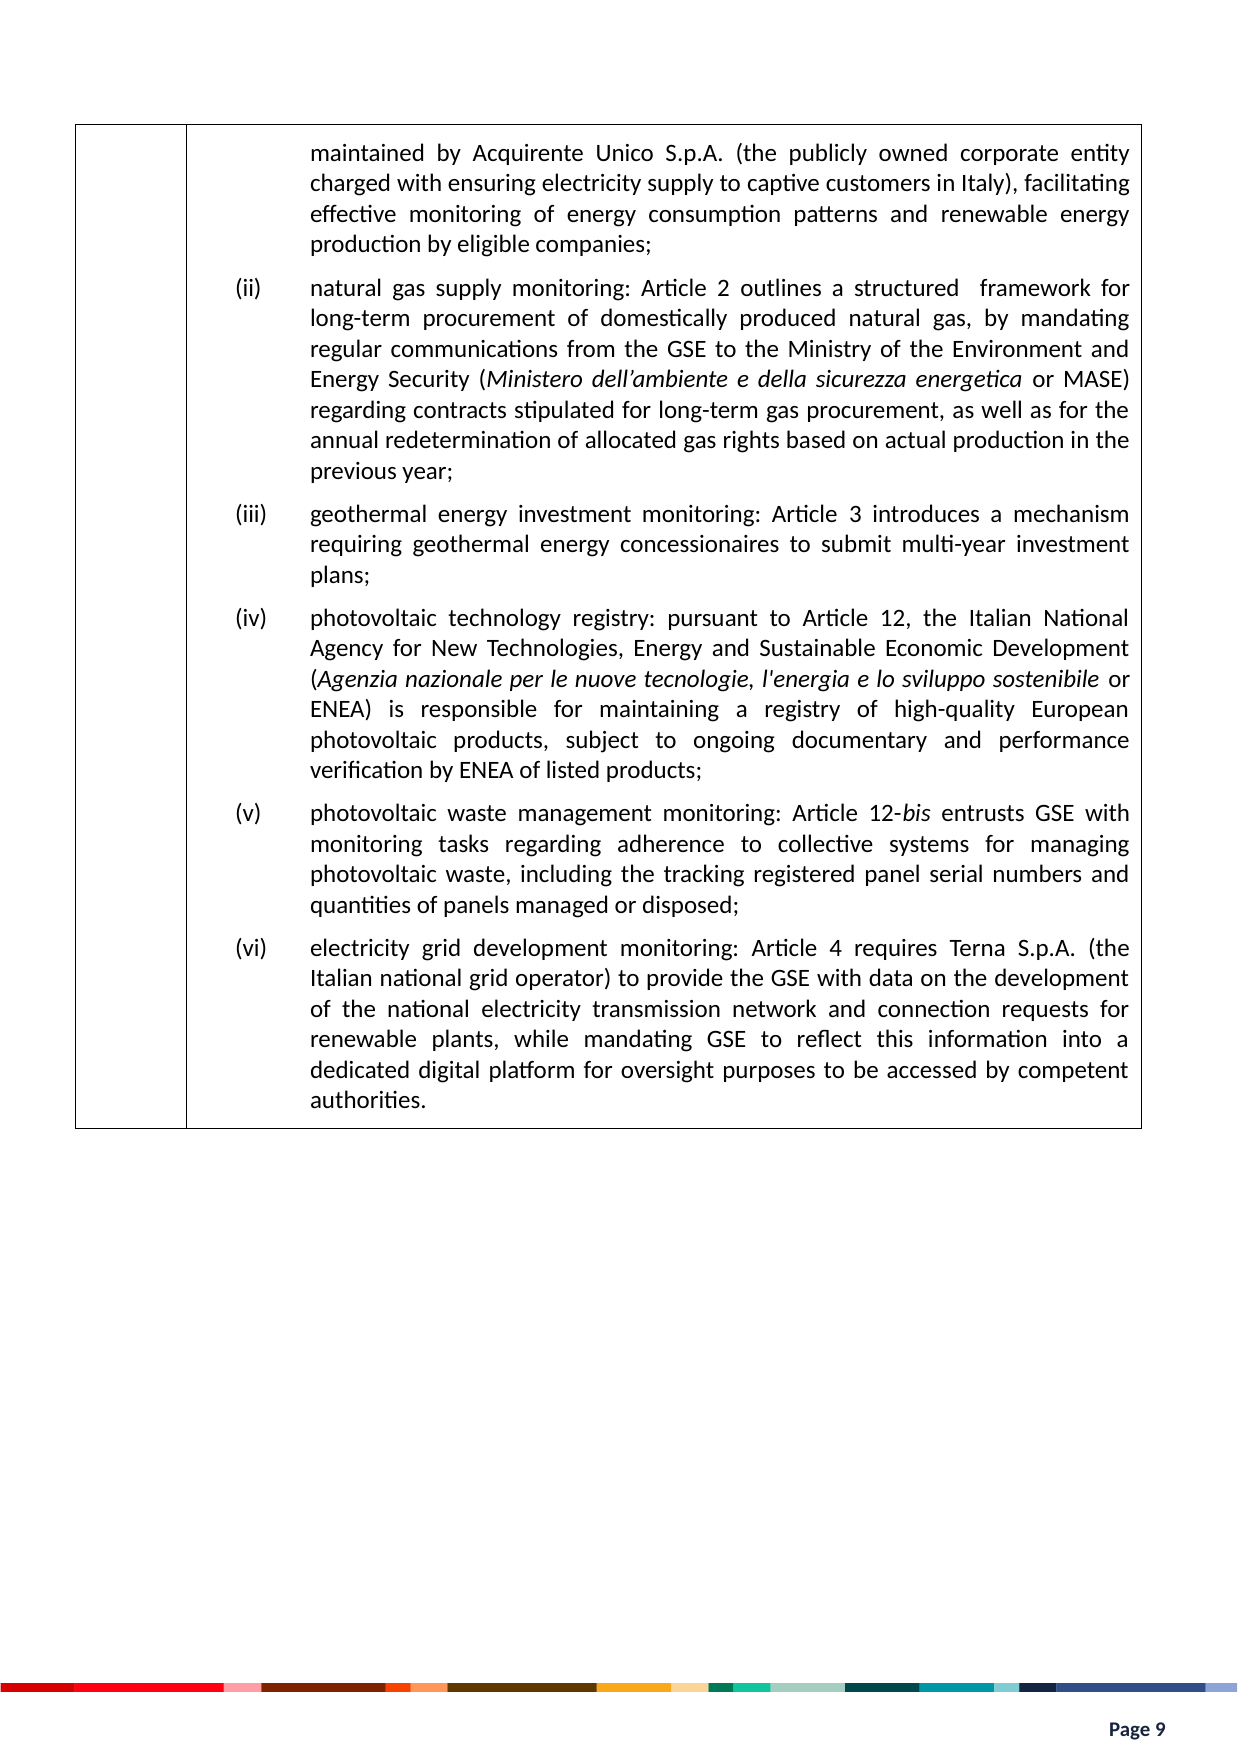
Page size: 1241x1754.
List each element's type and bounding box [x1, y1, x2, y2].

table_cell [187, 125, 1141, 1128]
picture [0, 1683, 1236, 1692]
table_cell [76, 125, 186, 1128]
